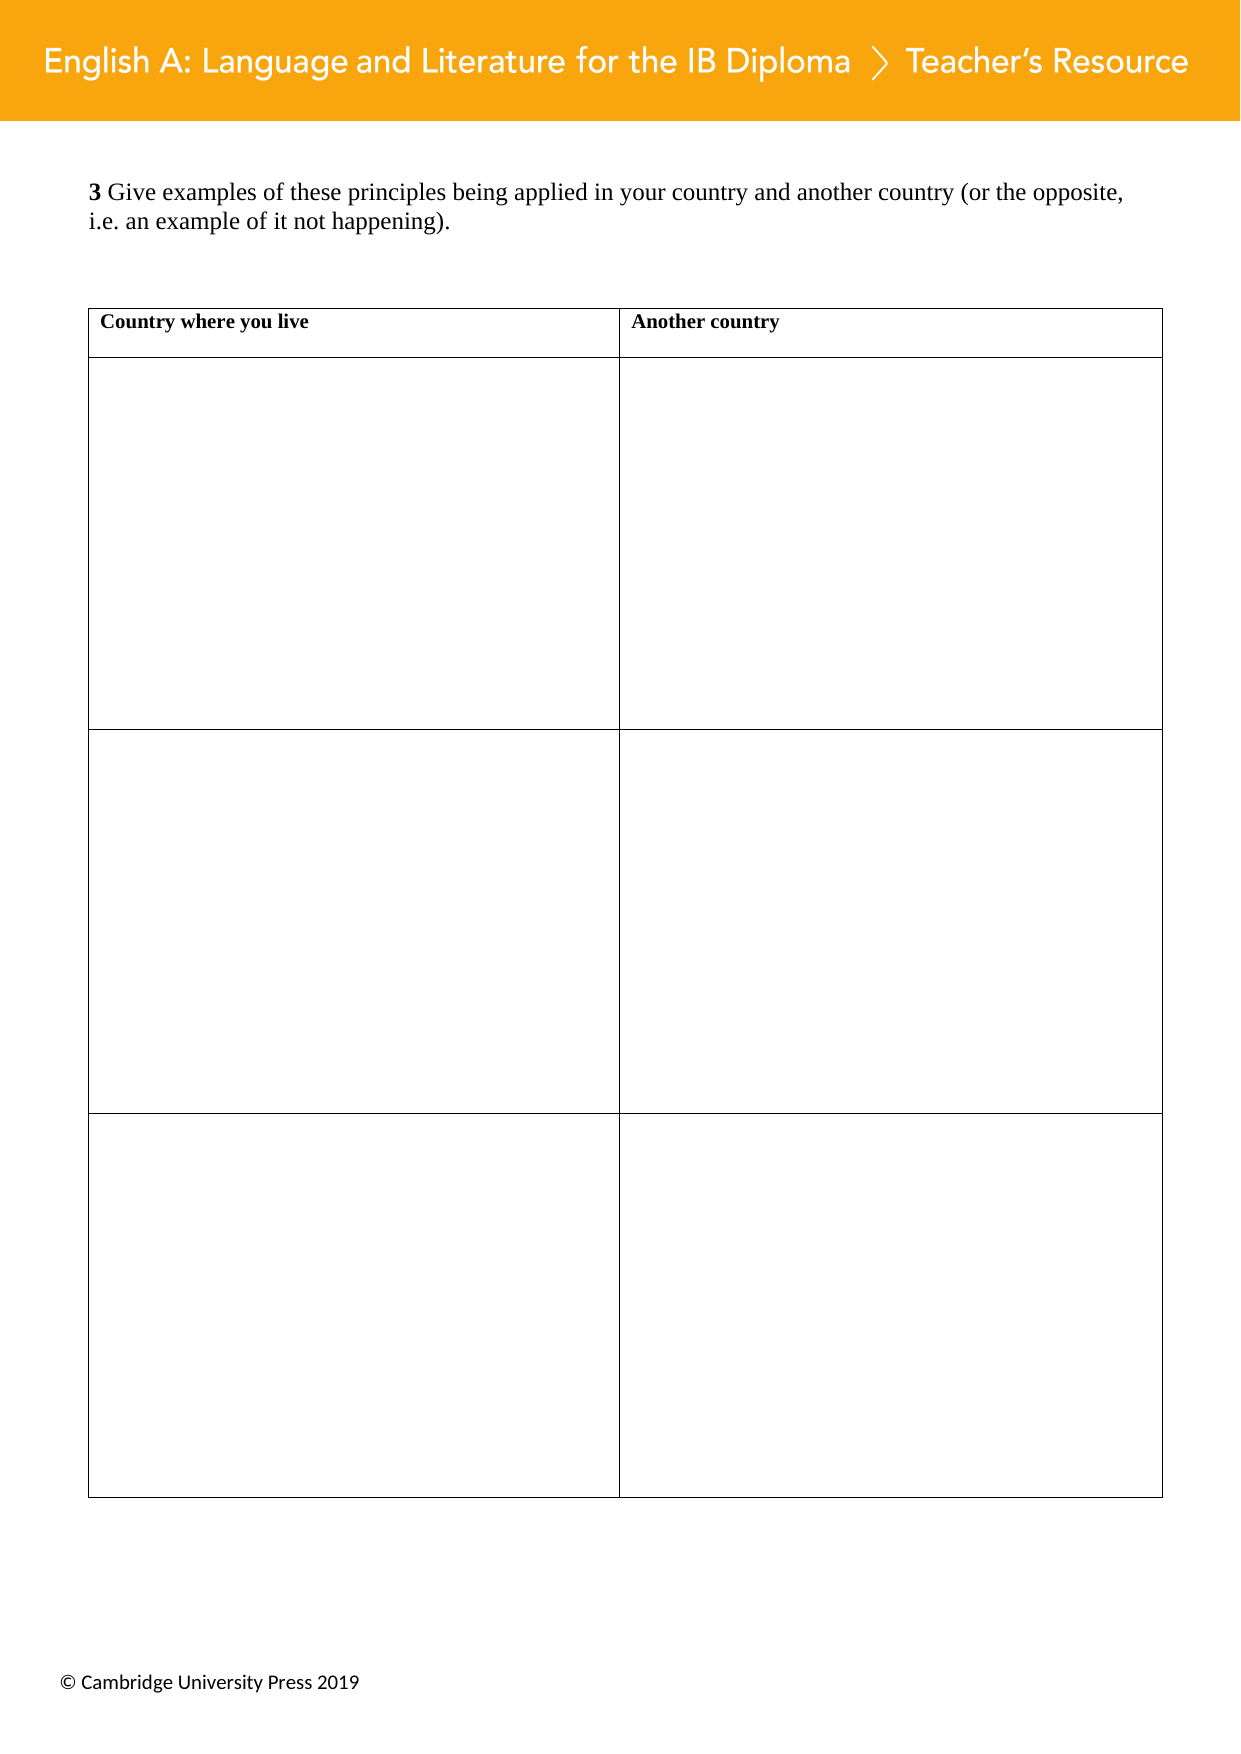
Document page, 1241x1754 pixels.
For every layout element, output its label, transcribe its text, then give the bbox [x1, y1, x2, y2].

table_cell [620, 730, 1162, 1112]
picture [0, 0, 1241, 121]
table_cell [89, 1114, 619, 1497]
table_header Another country [620, 309, 1162, 357]
table_header Country where you live [89, 309, 619, 357]
text 3 Give examples of these principles being applied in your country and another country (or the opposite, i.e. an example of it not happening). [89, 177, 1152, 235]
table_cell [89, 358, 619, 729]
table_cell [620, 1114, 1162, 1497]
table_cell [89, 730, 619, 1112]
table_cell [620, 358, 1162, 729]
